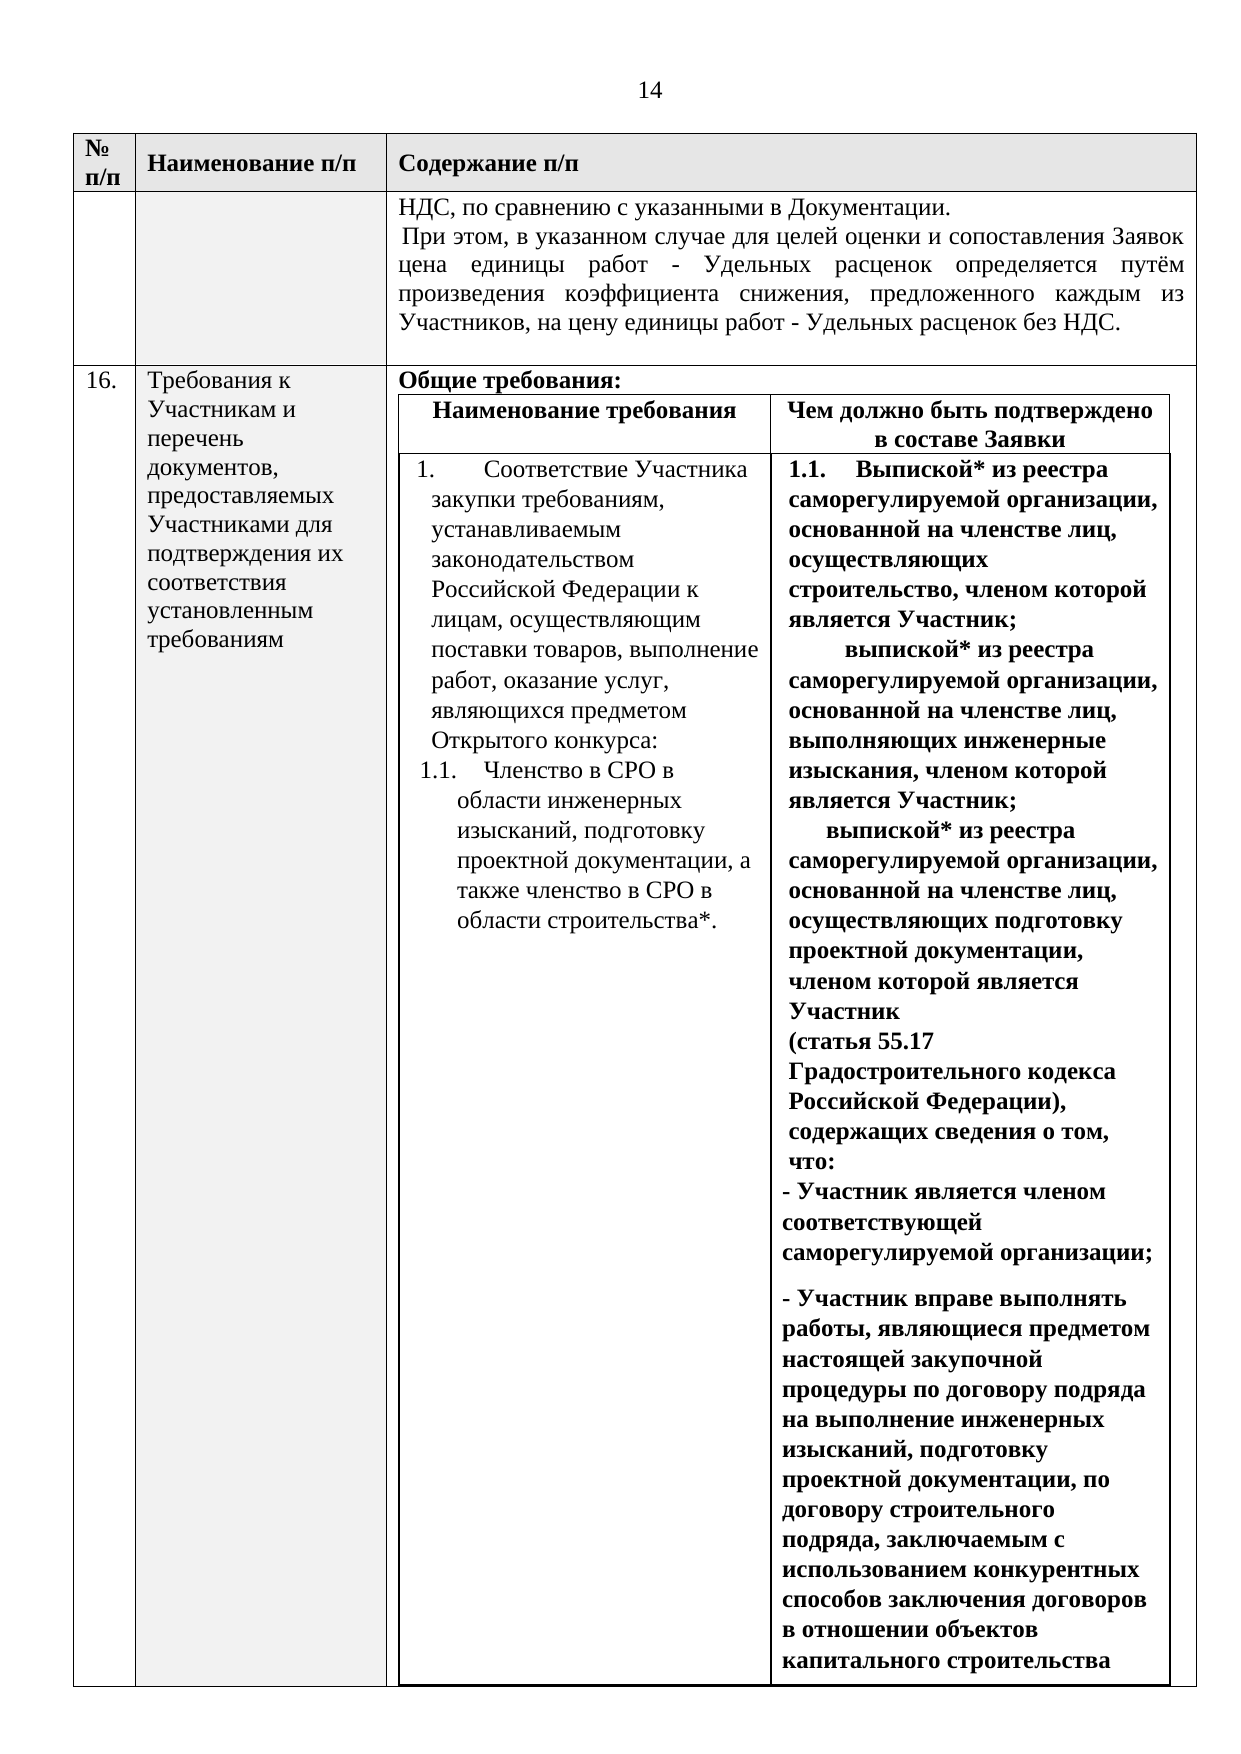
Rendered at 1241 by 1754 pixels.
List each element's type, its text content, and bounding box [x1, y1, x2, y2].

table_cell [136, 366, 386, 1686]
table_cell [387, 192, 1196, 364]
table_cell [74, 366, 135, 1686]
table_header № п/п [74, 134, 135, 191]
table_cell [74, 192, 135, 364]
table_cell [136, 192, 386, 364]
table_header Наименование п/п [136, 134, 386, 191]
table_header Содержание п/п [387, 134, 1196, 191]
